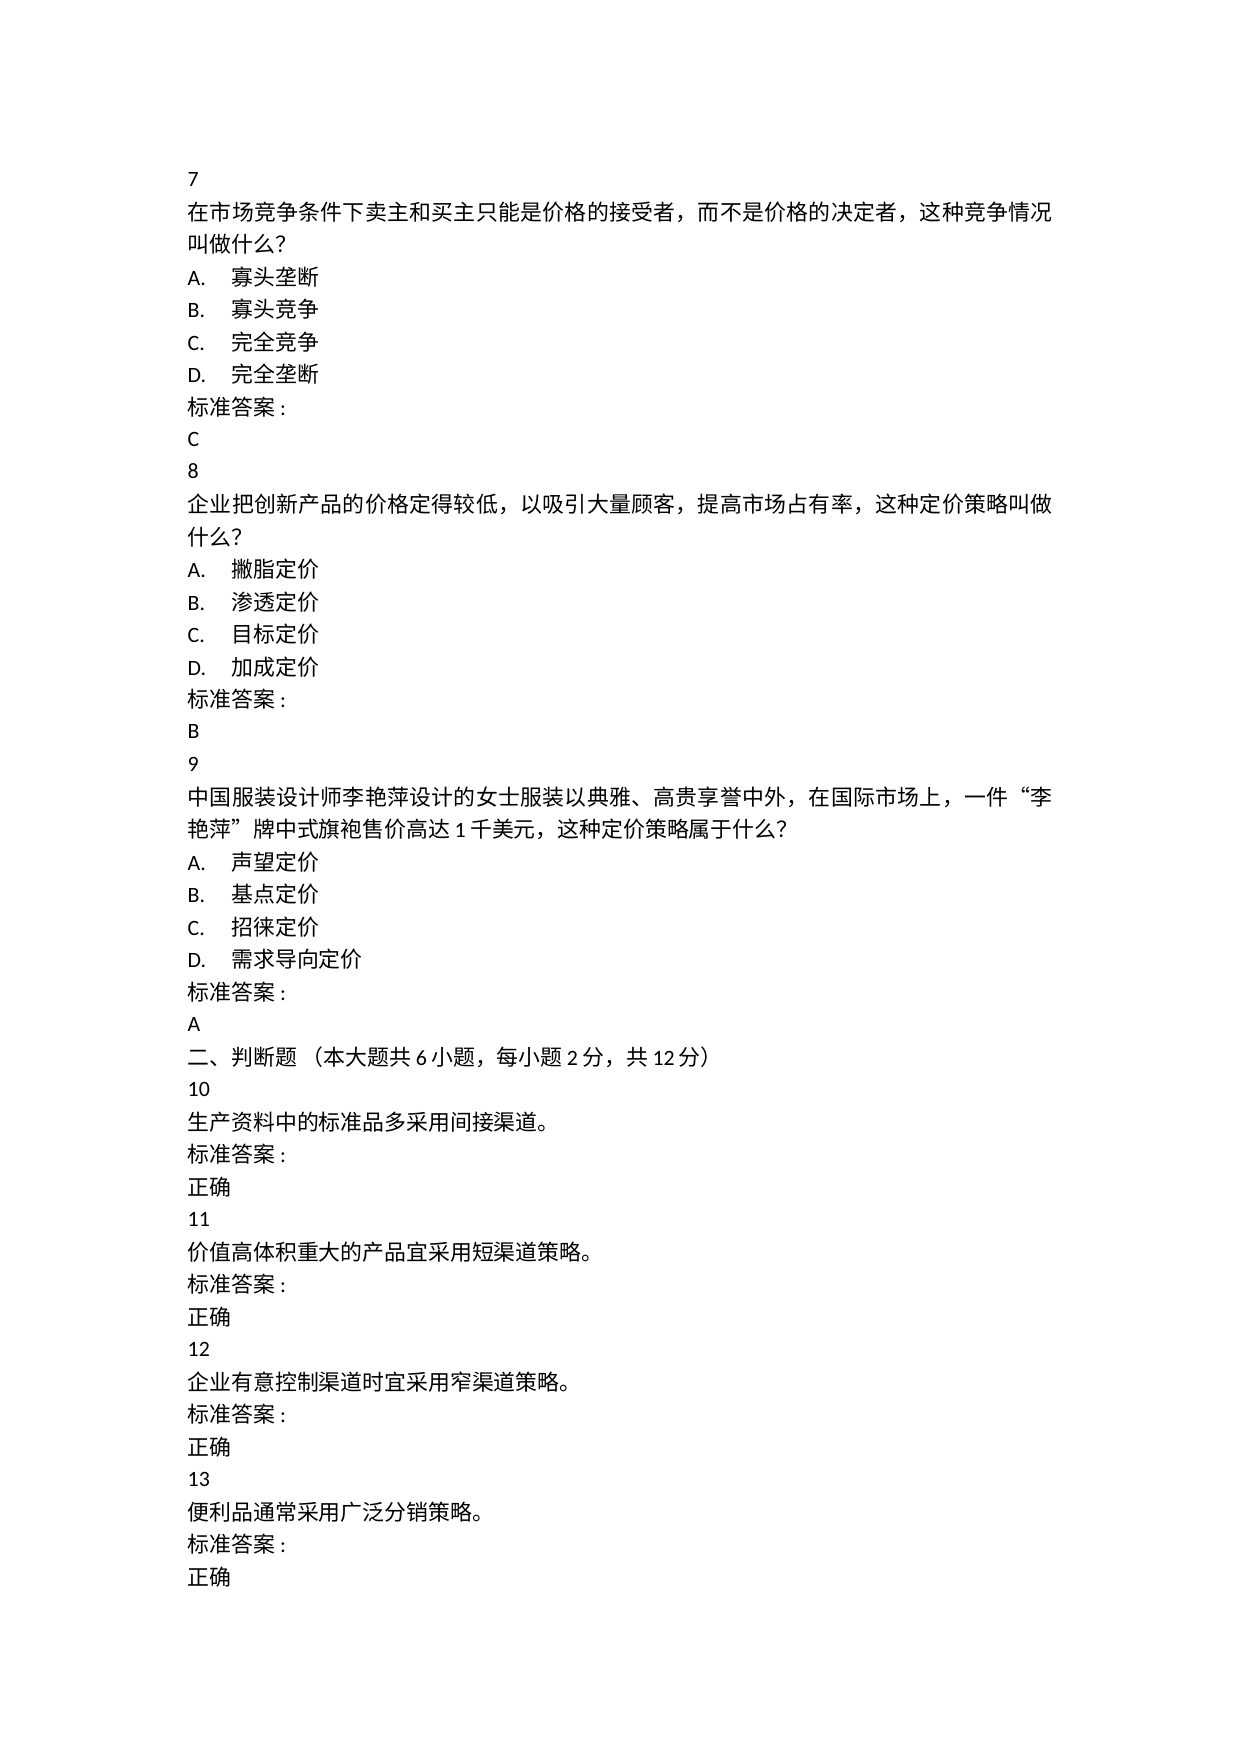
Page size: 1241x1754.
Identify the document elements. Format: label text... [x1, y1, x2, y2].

text 企业有意控制渠道时宜采用窄渠道策略。 [187, 1364, 1053, 1397]
text D. 加成定价 [187, 649, 1053, 682]
text 11 [187, 1202, 1053, 1234]
text 13 [187, 1462, 1053, 1494]
text 标准答案 : [187, 682, 1053, 714]
text 便利品通常采用广泛分销策略。 [187, 1494, 1053, 1527]
text 标准答案 : [187, 1137, 1053, 1169]
text 二、判断题 （本大题共6小题，每小题2分，共12分） [187, 1039, 1053, 1072]
text 正确 [187, 1559, 1053, 1592]
text 中国服装设计师李艳萍设计的女士服装以典雅、高贵享誉中外，在国际市场上，一件“李艳萍”牌中式旗袍售价高达1千美元，这种定价策略属于什么？ [187, 779, 1053, 844]
text B. 寡头竞争 [187, 292, 1053, 324]
text 9 [187, 747, 1053, 779]
text 正确 [187, 1299, 1053, 1332]
text A. 寡头垄断 [187, 259, 1053, 292]
text 标准答案 : [187, 974, 1053, 1007]
text C [187, 422, 1053, 454]
text 正确 [187, 1169, 1053, 1202]
text 10 [187, 1072, 1053, 1104]
text 8 [187, 454, 1053, 487]
text A. 撇脂定价 [187, 552, 1053, 584]
text C. 完全竞争 [187, 324, 1053, 357]
text D. 需求导向定价 [187, 942, 1053, 974]
text C. 目标定价 [187, 617, 1053, 649]
text 正确 [187, 1429, 1053, 1462]
text B [187, 714, 1053, 747]
text A. 声望定价 [187, 844, 1053, 877]
text B. 渗透定价 [187, 584, 1053, 617]
text C. 招徕定价 [187, 909, 1053, 942]
text 标准答案 : [187, 1397, 1053, 1429]
text 价值高体积重大的产品宜采用短渠道策略。 [187, 1234, 1053, 1267]
text A [187, 1007, 1053, 1039]
text 7 [187, 162, 1053, 194]
text 标准答案 : [187, 389, 1053, 422]
text B. 基点定价 [187, 877, 1053, 909]
text D. 完全垄断 [187, 357, 1053, 389]
text 12 [187, 1332, 1053, 1364]
text 生产资料中的标准品多采用间接渠道。 [187, 1104, 1053, 1137]
text 标准答案 : [187, 1267, 1053, 1299]
text 企业把创新产品的价格定得较低，以吸引大量顾客，提高市场占有率，这种定价策略叫做什么？ [187, 487, 1053, 552]
text 标准答案 : [187, 1527, 1053, 1559]
text 在市场竞争条件下卖主和买主只能是价格的接受者，而不是价格的决定者，这种竞争情况叫做什么？ [187, 194, 1053, 259]
